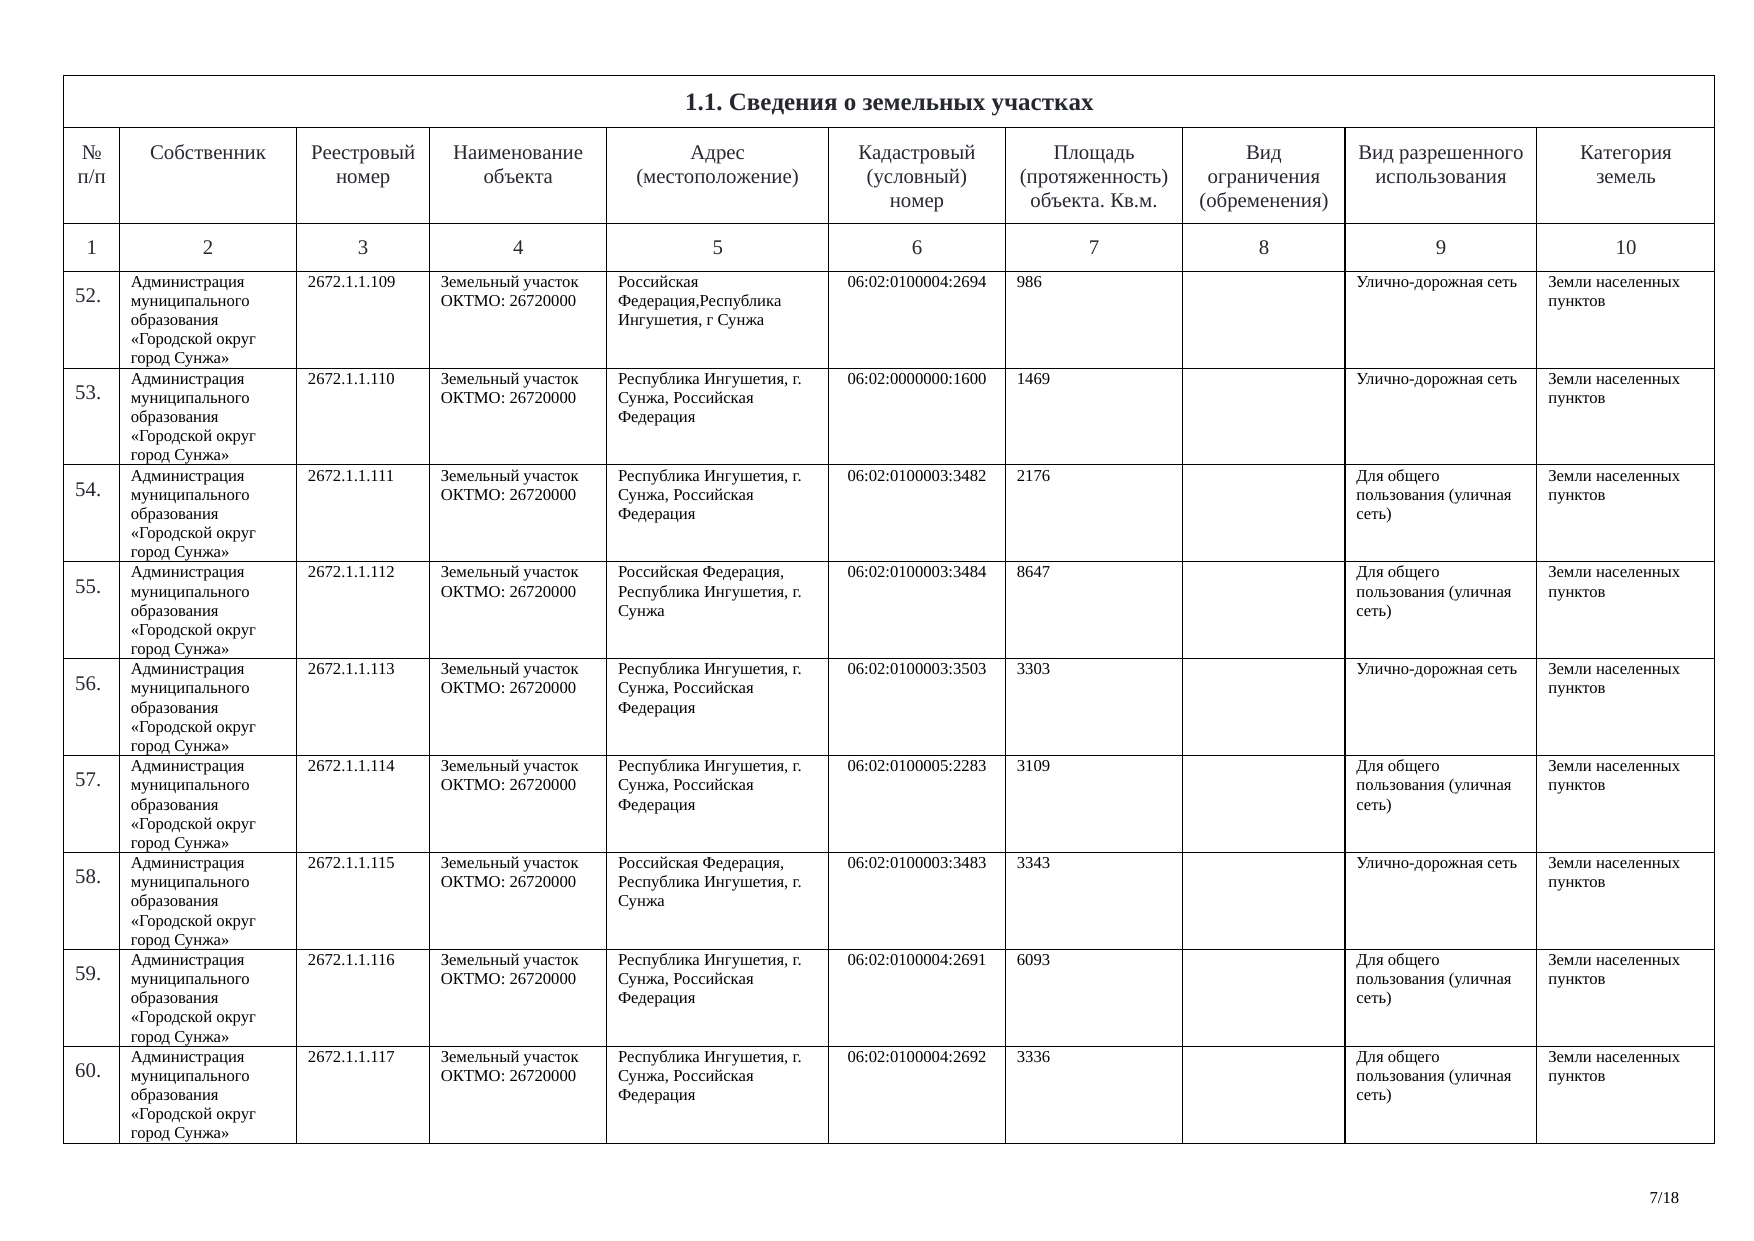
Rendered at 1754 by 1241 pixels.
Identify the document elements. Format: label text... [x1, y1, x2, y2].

table_cell Улично-дорожная сеть [1346, 659, 1536, 755]
table_cell Администрация муниципального образования «Городской округ город Сунжа» [120, 272, 296, 367]
table_cell 6 [829, 224, 1005, 271]
table_cell 2672.1.1.117 [297, 1047, 429, 1142]
table_cell 2672.1.1.113 [297, 659, 429, 755]
table_cell Для общего пользования (уличная сеть) [1346, 562, 1536, 658]
table_cell Земли населенных пунктов [1537, 272, 1714, 367]
table_cell 06:02:0100004:2691 [829, 950, 1005, 1046]
table_cell [64, 272, 119, 367]
table_cell 2672.1.1.109 [297, 272, 429, 367]
table_cell [64, 1047, 119, 1142]
table_cell 06:02:0100005:2283 [829, 756, 1005, 852]
table_cell 3303 [1006, 659, 1182, 755]
table_cell Для общего пользования (уличная сеть) [1346, 950, 1536, 1046]
table_cell 986 [1006, 272, 1182, 367]
table_cell 1 [64, 224, 119, 271]
table_cell 6093 [1006, 950, 1182, 1046]
table_cell Улично-дорожная сеть [1346, 853, 1536, 949]
table_cell [64, 853, 119, 949]
table_cell Администрация муниципального образования «Городской округ город Сунжа» [120, 465, 296, 561]
table_cell 2672.1.1.116 [297, 950, 429, 1046]
table_cell Земли населенных пунктов [1537, 465, 1714, 561]
table_cell [64, 562, 119, 658]
table_cell Республика Ингушетия, г. Сунжа, Российская Федерация [607, 1047, 828, 1142]
table_cell 3336 [1006, 1047, 1182, 1142]
table_cell 5 [607, 224, 828, 271]
table_cell [64, 756, 119, 852]
table_cell 2672.1.1.115 [297, 853, 429, 949]
table_cell Земли населенных пунктов [1537, 562, 1714, 658]
table_cell Земельный участок ОКТМО: 26720000 [430, 950, 606, 1046]
table_cell [1183, 272, 1344, 367]
table_cell 10 [1537, 224, 1714, 271]
table_cell 3 [297, 224, 429, 271]
table_cell Республика Ингушетия, г. Сунжа, Российская Федерация [607, 756, 828, 852]
table_cell Российская Федерация, Республика Ингушетия, г. Сунжа [607, 562, 828, 658]
table_cell Собственник [120, 128, 296, 223]
table_cell 06:02:0100004:2694 [829, 272, 1005, 367]
table_cell Земельный участок ОКТМО: 26720000 [430, 272, 606, 367]
table_cell Земли населенных пунктов [1537, 950, 1714, 1046]
table_cell 3343 [1006, 853, 1182, 949]
table_cell Земельный участок ОКТМО: 26720000 [430, 853, 606, 949]
table_cell Администрация муниципального образования «Городской округ город Сунжа» [120, 562, 296, 658]
table_cell 06:02:0100003:3482 [829, 465, 1005, 561]
table_cell 06:02:0100004:2692 [829, 1047, 1005, 1142]
table_cell [1183, 756, 1344, 852]
table_cell Республика Ингушетия, г. Сунжа, Российская Федерация [607, 369, 828, 464]
table_cell 9 [1346, 224, 1536, 271]
table_cell 8647 [1006, 562, 1182, 658]
table_cell 2672.1.1.110 [297, 369, 429, 464]
table_cell [1183, 369, 1344, 464]
table_cell Наименование объекта [430, 128, 606, 223]
table_cell Для общего пользования (уличная сеть) [1346, 1047, 1536, 1142]
table_cell Российская Федерация,Республика Ингушетия, г Сунжа [607, 272, 828, 367]
table_cell Администрация муниципального образования «Городской округ город Сунжа» [120, 756, 296, 852]
table_cell Республика Ингушетия, г. Сунжа, Российская Федерация [607, 465, 828, 561]
table_cell Земли населенных пунктов [1537, 659, 1714, 755]
table_cell 2 [120, 224, 296, 271]
table_cell 1469 [1006, 369, 1182, 464]
table_cell Земельный участок ОКТМО: 26720000 [430, 659, 606, 755]
table_cell [64, 465, 119, 561]
table_cell Республика Ингушетия, г. Сунжа, Российская Федерация [607, 950, 828, 1046]
table_cell [1183, 950, 1344, 1046]
table_cell Земли населенных пунктов [1537, 853, 1714, 949]
table_cell Администрация муниципального образования «Городской округ город Сунжа» [120, 659, 296, 755]
table_cell Земли населенных пунктов [1537, 369, 1714, 464]
table_cell 06:02:0100003:3484 [829, 562, 1005, 658]
table_cell 06:02:0100003:3503 [829, 659, 1005, 755]
table_cell 3109 [1006, 756, 1182, 852]
table_cell [64, 659, 119, 755]
table_cell [1183, 1047, 1344, 1142]
table_cell 2672.1.1.114 [297, 756, 429, 852]
table_cell Администрация муниципального образования «Городской округ город Сунжа» [120, 950, 296, 1046]
table_cell [64, 369, 119, 464]
table_cell [64, 950, 119, 1046]
table_cell Вид ограничения (обременения) [1183, 128, 1344, 223]
table_cell Администрация муниципального образования «Городской округ город Сунжа» [120, 369, 296, 464]
table_cell Республика Ингушетия, г. Сунжа, Российская Федерация [607, 659, 828, 755]
table_cell Кадастровый (условный) номер [829, 128, 1005, 223]
table_cell Земельный участок ОКТМО: 26720000 [430, 369, 606, 464]
table_cell 2176 [1006, 465, 1182, 561]
table_cell Улично-дорожная сеть [1346, 369, 1536, 464]
table_cell [1183, 659, 1344, 755]
table_cell Земельный участок ОКТМО: 26720000 [430, 465, 606, 561]
table_cell Реестровый номер [297, 128, 429, 223]
table_cell Улично-дорожная сеть [1346, 272, 1536, 367]
table_cell № п/п [64, 128, 119, 223]
table_cell Земельный участок ОКТМО: 26720000 [430, 1047, 606, 1142]
table_cell [1183, 465, 1344, 561]
table_cell Категория земель [1537, 128, 1714, 223]
table_cell Для общего пользования (уличная сеть) [1346, 465, 1536, 561]
table_cell Земельный участок ОКТМО: 26720000 [430, 756, 606, 852]
table_cell 7 [1006, 224, 1182, 271]
table_cell Адрес (местоположение) [607, 128, 828, 223]
table_cell [1183, 562, 1344, 658]
table_cell 2672.1.1.112 [297, 562, 429, 658]
table_cell Площадь (протяженность) объекта. Кв.м. [1006, 128, 1182, 223]
table_cell Администрация муниципального образования «Городской округ город Сунжа» [120, 853, 296, 949]
table_cell 06:02:0100003:3483 [829, 853, 1005, 949]
table_cell Земли населенных пунктов [1537, 756, 1714, 852]
table_cell Администрация муниципального образования «Городской округ город Сунжа» [120, 1047, 296, 1142]
table_cell Земельный участок ОКТМО: 26720000 [430, 562, 606, 658]
table_cell Для общего пользования (уличная сеть) [1346, 756, 1536, 852]
table_cell 8 [1183, 224, 1344, 271]
table_cell 2672.1.1.111 [297, 465, 429, 561]
table_cell Российская Федерация, Республика Ингушетия, г. Сунжа [607, 853, 828, 949]
table_cell [1183, 853, 1344, 949]
table_cell Земли населенных пунктов [1537, 1047, 1714, 1142]
table_cell Вид разрешенного использования [1346, 128, 1536, 223]
table_header 1.1. Сведения о земельных участках [64, 76, 1714, 127]
table_cell 4 [430, 224, 606, 271]
table_cell 06:02:0000000:1600 [829, 369, 1005, 464]
